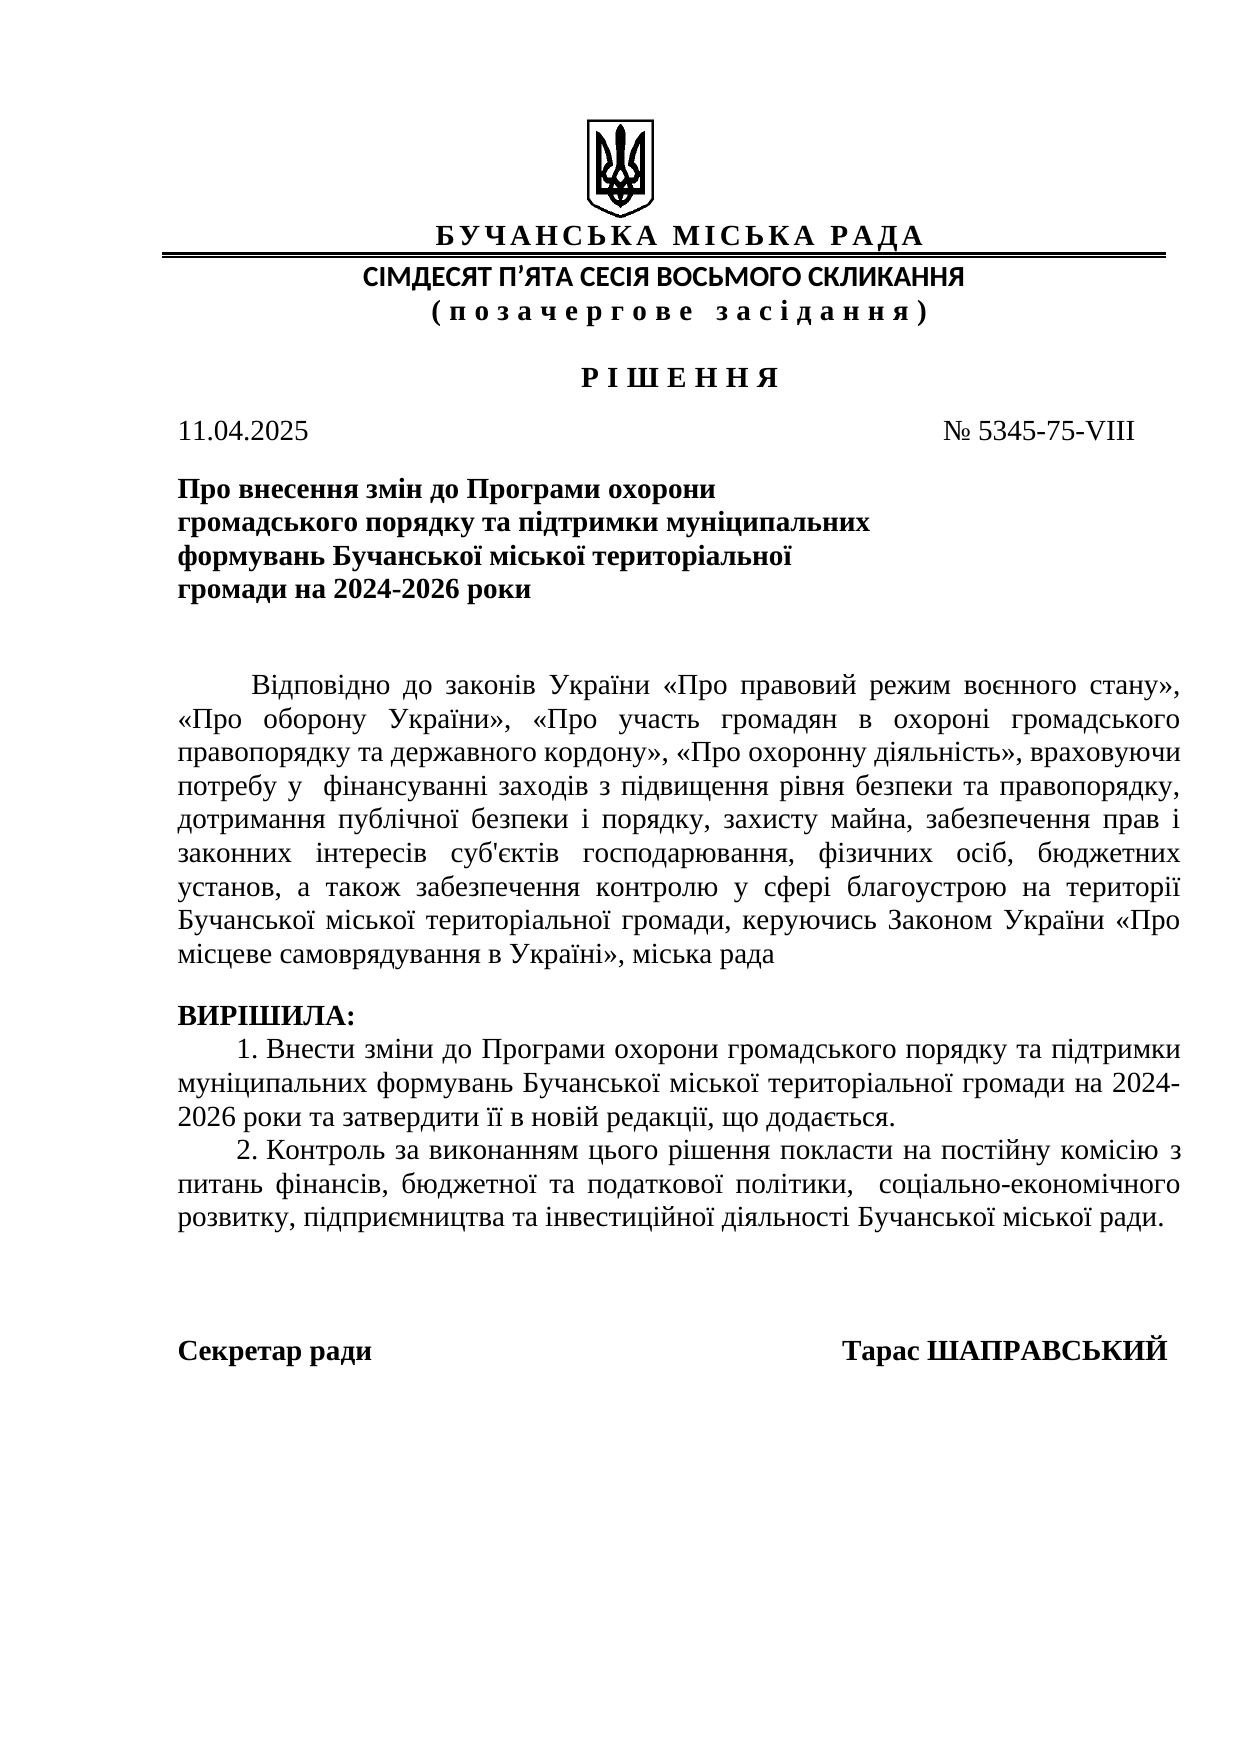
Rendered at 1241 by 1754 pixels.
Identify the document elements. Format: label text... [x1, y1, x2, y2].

text ВИРІШИЛА: [177, 998, 1181, 1032]
picture [585, 118, 656, 219]
text (позачергове засідання) [177, 293, 1181, 327]
text БУЧАНСЬКА МІСЬКА РАДА [177, 218, 1181, 252]
subtitle 11.04.2025 № 5345-75-VIІІ [177, 413, 1181, 447]
text Про внесення змін до Програми охорони громадського порядку та підтримки муніципальних формувань Бучанської міської територіальної громади на 2024-2026 роки [177, 471, 881, 605]
text Секретар ради Тарас ШАПРАВСЬКИЙ [177, 1333, 1181, 1367]
list Внести зміни до Програми охорони громадського порядку та підтримки муніципальних формувань Бучанської міської територіальної громади на 2024-2026 роки та затвердити її в новій редакції, що додається. [177, 1032, 1181, 1132]
table_header СІМДЕСЯТ П’ЯТА СЕСІЯ ВОСЬМОГО СКЛИКАННЯ [162, 258, 1166, 293]
text Відповідно до законів України «Про правовий режим воєнного стану», «Про оборону України», «Про участь громадян в охороні громадського правопорядку та державного кордону», «Про охоронну діяльність», враховуючи потребу у фінансуванні заходів з підвищення рівня безпеки та правопорядку, дотримання публічної безпеки і порядку, захисту майна, забезпечення прав і законних інтересів суб'єктів господарювання, фізичних осіб, бюджетних установ, а також забезпечення контролю у сфері благоустрою на території Бучанської міської територіальної громади, керуючись Законом України «Про місцеве самоврядування в Україні», міська рада [177, 667, 1181, 969]
list Контроль за виконанням цього рішення покласти на постійну комісію з питань фінансів, бюджетної та податкової політики, соціально-економічного розвитку, підприємництва та інвестиційної діяльності Бучанської міської ради. [177, 1132, 1181, 1233]
text РІШЕННЯ [177, 361, 1181, 394]
